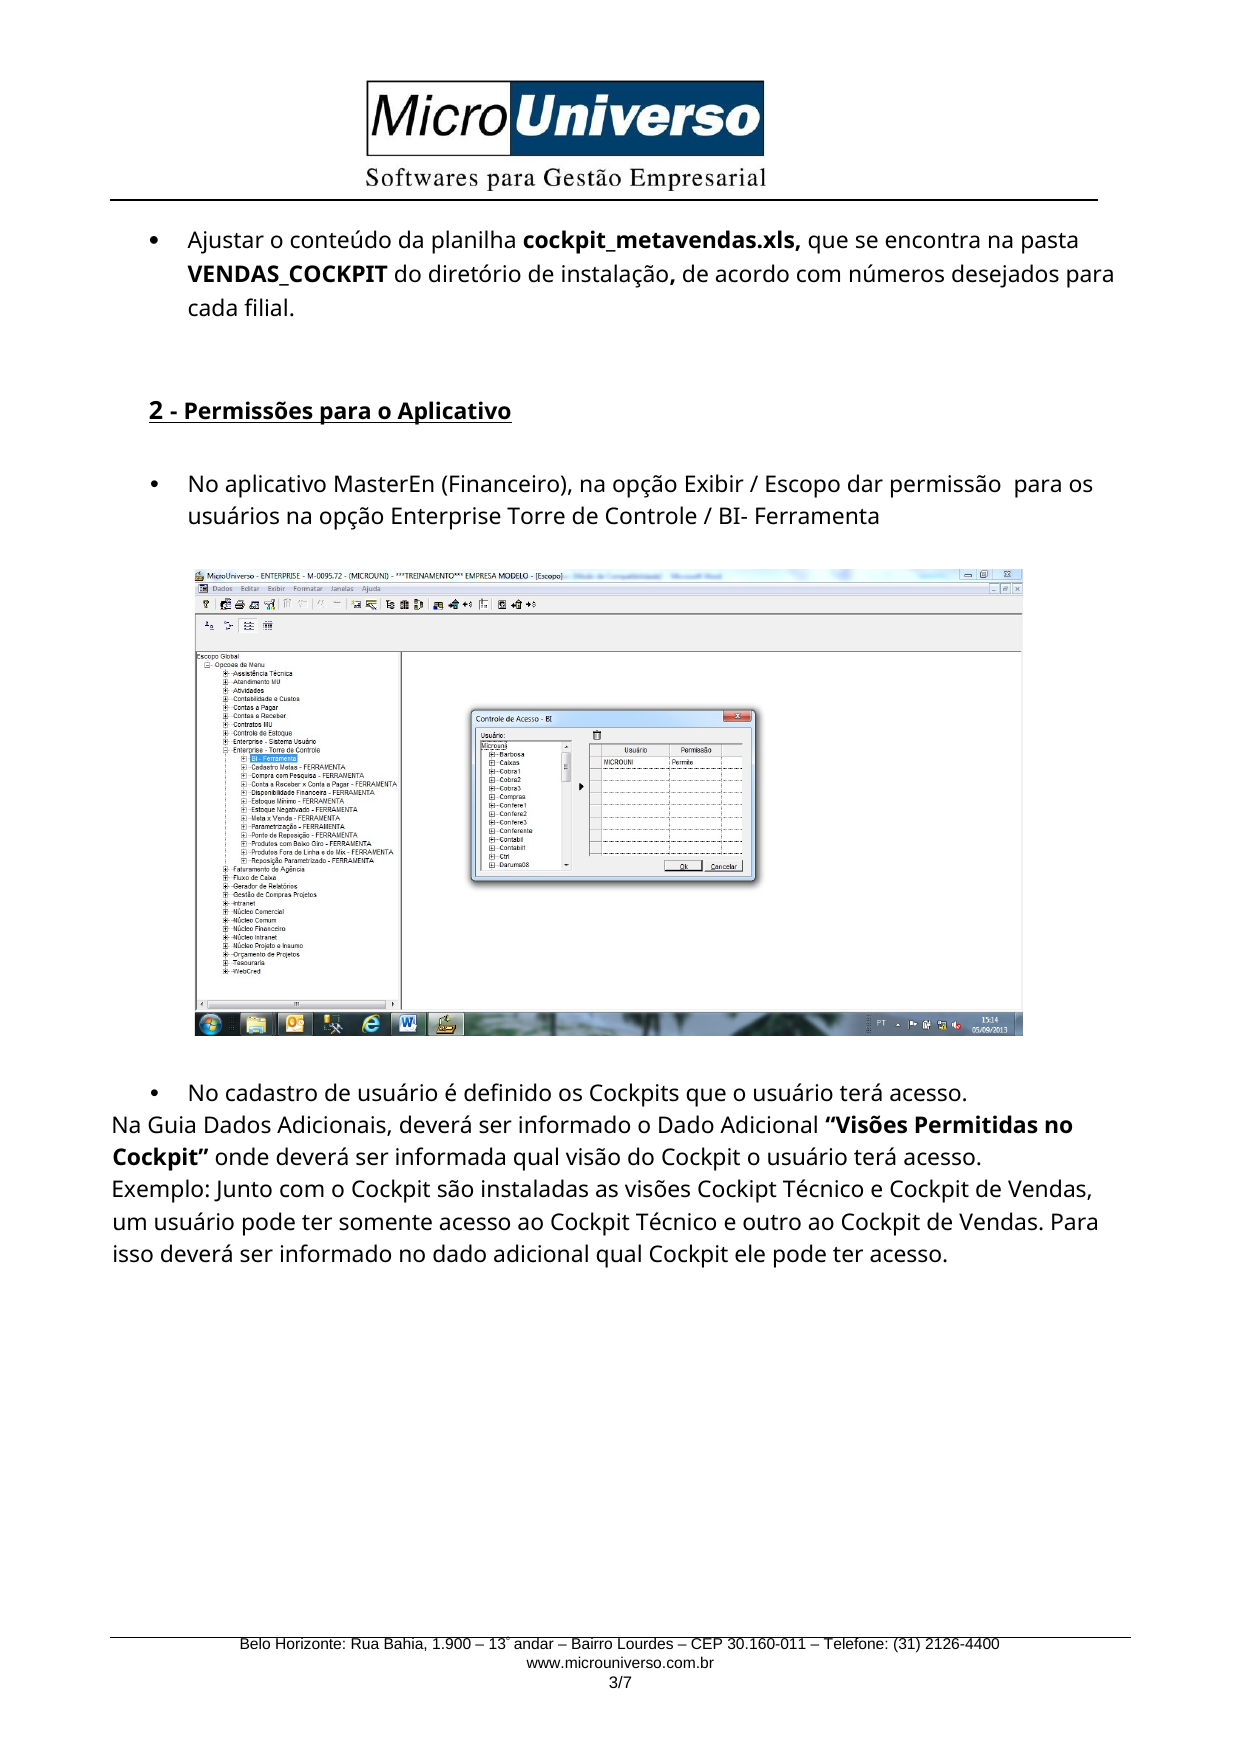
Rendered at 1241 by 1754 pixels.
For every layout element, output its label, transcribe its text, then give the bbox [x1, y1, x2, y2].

subtitle - Permissões para o Aplicativo [148, 393, 1125, 427]
list No aplicativo MasterEn (Financeiro), na opção Exibir / Escopo dar permissão para os usuários na opção Enterprise Torre de Controle / BI- Ferramenta [150, 468, 1125, 532]
text Na Guia Dados Adicionais, deverá ser informado o Dado Adicional “Visões Permitidas no Cockpit” onde deverá ser informada qual visão do Cockpit o usuário terá acesso. [111, 1109, 1125, 1172]
picture [366, 80, 766, 191]
text Exemplo: Junto com o Cockpit são instaladas as visões Cockipt Técnico e Cockpit de Vendas, um usuário pode ter somente acesso ao Cockpit Técnico e outro ao Cockpit de Vendas. Para isso deverá ser informado no dado adicional qual Cockpit ele pode ter acesso. [111, 1173, 1125, 1269]
list Ajustar o conteúdo da planilha cockpit_metavendas.xls, que se encontra na pasta VENDAS_COCKPIT do diretório de instalação, de acordo com números desejados para cada filial. [150, 224, 1125, 323]
list No cadastro de usuário é definido os Cockpits que o usuário terá acesso. [150, 1077, 1125, 1108]
picture [194, 569, 1023, 1036]
